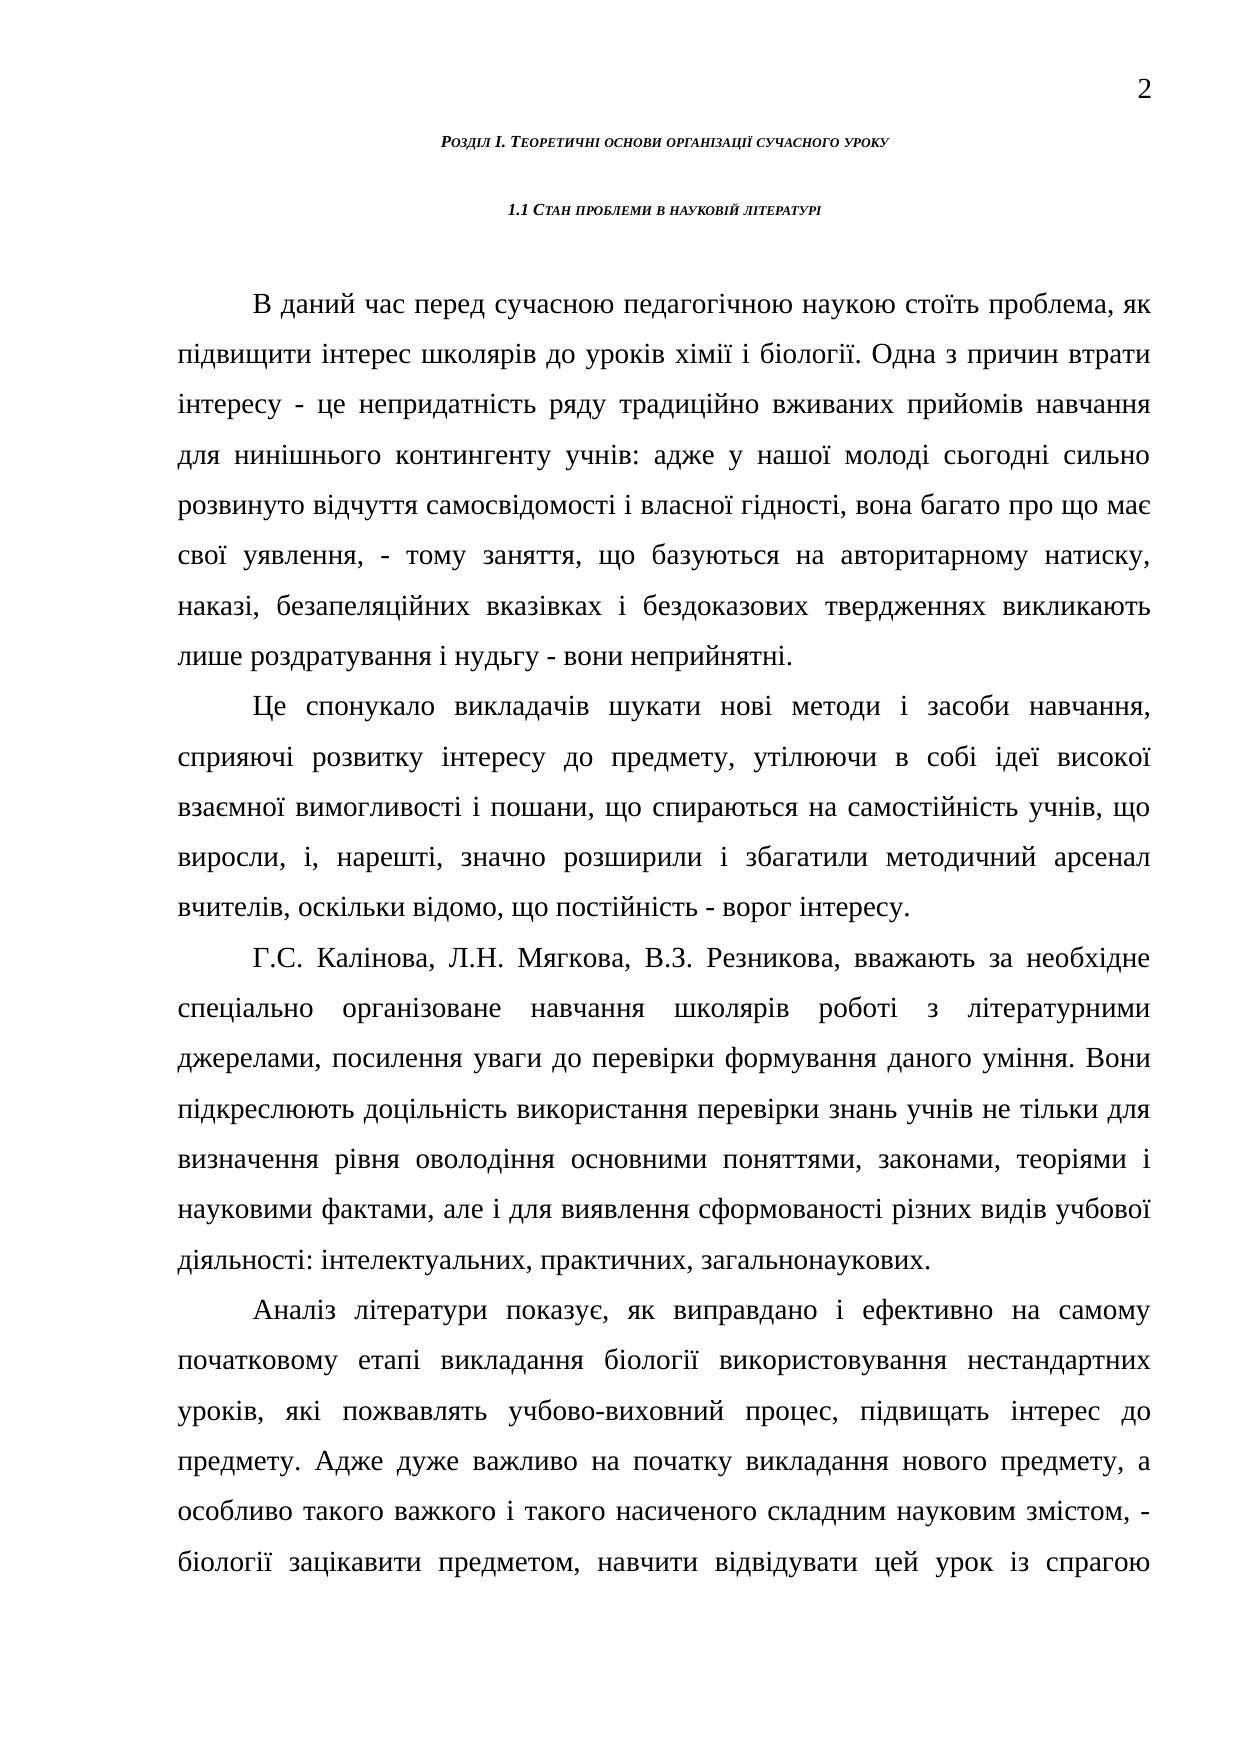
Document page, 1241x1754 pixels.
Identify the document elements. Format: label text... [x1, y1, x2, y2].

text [177, 1292, 1152, 1577]
text Це спонукало викладачів шукати нові методи і засоби навчання, сприяючі розвитку інтересу до предмету, утілюючи в собі ідеї високої взаємної вимогливості і пошани, що спираються на самостійність учнів, що виросли, і, нарешті, значно розширили і збагатили методичний арсенал вчителів, оскільки відомо, що постійність - ворог інтересу. [177, 688, 1152, 923]
subtitle 1.1 Стан проблеми в науковій літературі [177, 185, 1152, 219]
subtitle Розділ І. Теоретичні основи організації сучасного уроку [177, 118, 1152, 152]
text Г.С. Калінова, Л.Н. Мягкова, В.З. Резникова, вважають за необхідне спеціально організоване навчання школярів роботі з літературними джерелами, посилення уваги до перевірки формування даного уміння. Вони підкреслюють доцільність використання перевірки знань учнів не тільки для визначення рівня оволодіння основними поняттями, законами, теоріями і науковими фактами, але і для виявлення сформованості різних видів учбової діяльності: інтелектуальних, практичних, загальнонаукових. [177, 940, 1152, 1275]
text В даний час перед сучасною педагогічною наукою стоїть проблема, як підвищити інтерес школярів до уроків хімії і біології. Одна з причин втрати інтересу - це непридатність ряду традиційно вживаних прийомів навчання для нинішнього контингенту учнів: адже у нашої молоді сьогодні сильно розвинуто відчуття самосвідомості і власної гідності, вона багато про що має свої уявлення, - тому заняття, що базуються на авторитарному натиску, наказі, безапеляційних вказівках і бездоказових твердженнях викликають лише роздратування і нудьгу - вони неприйнятні. [177, 286, 1152, 672]
